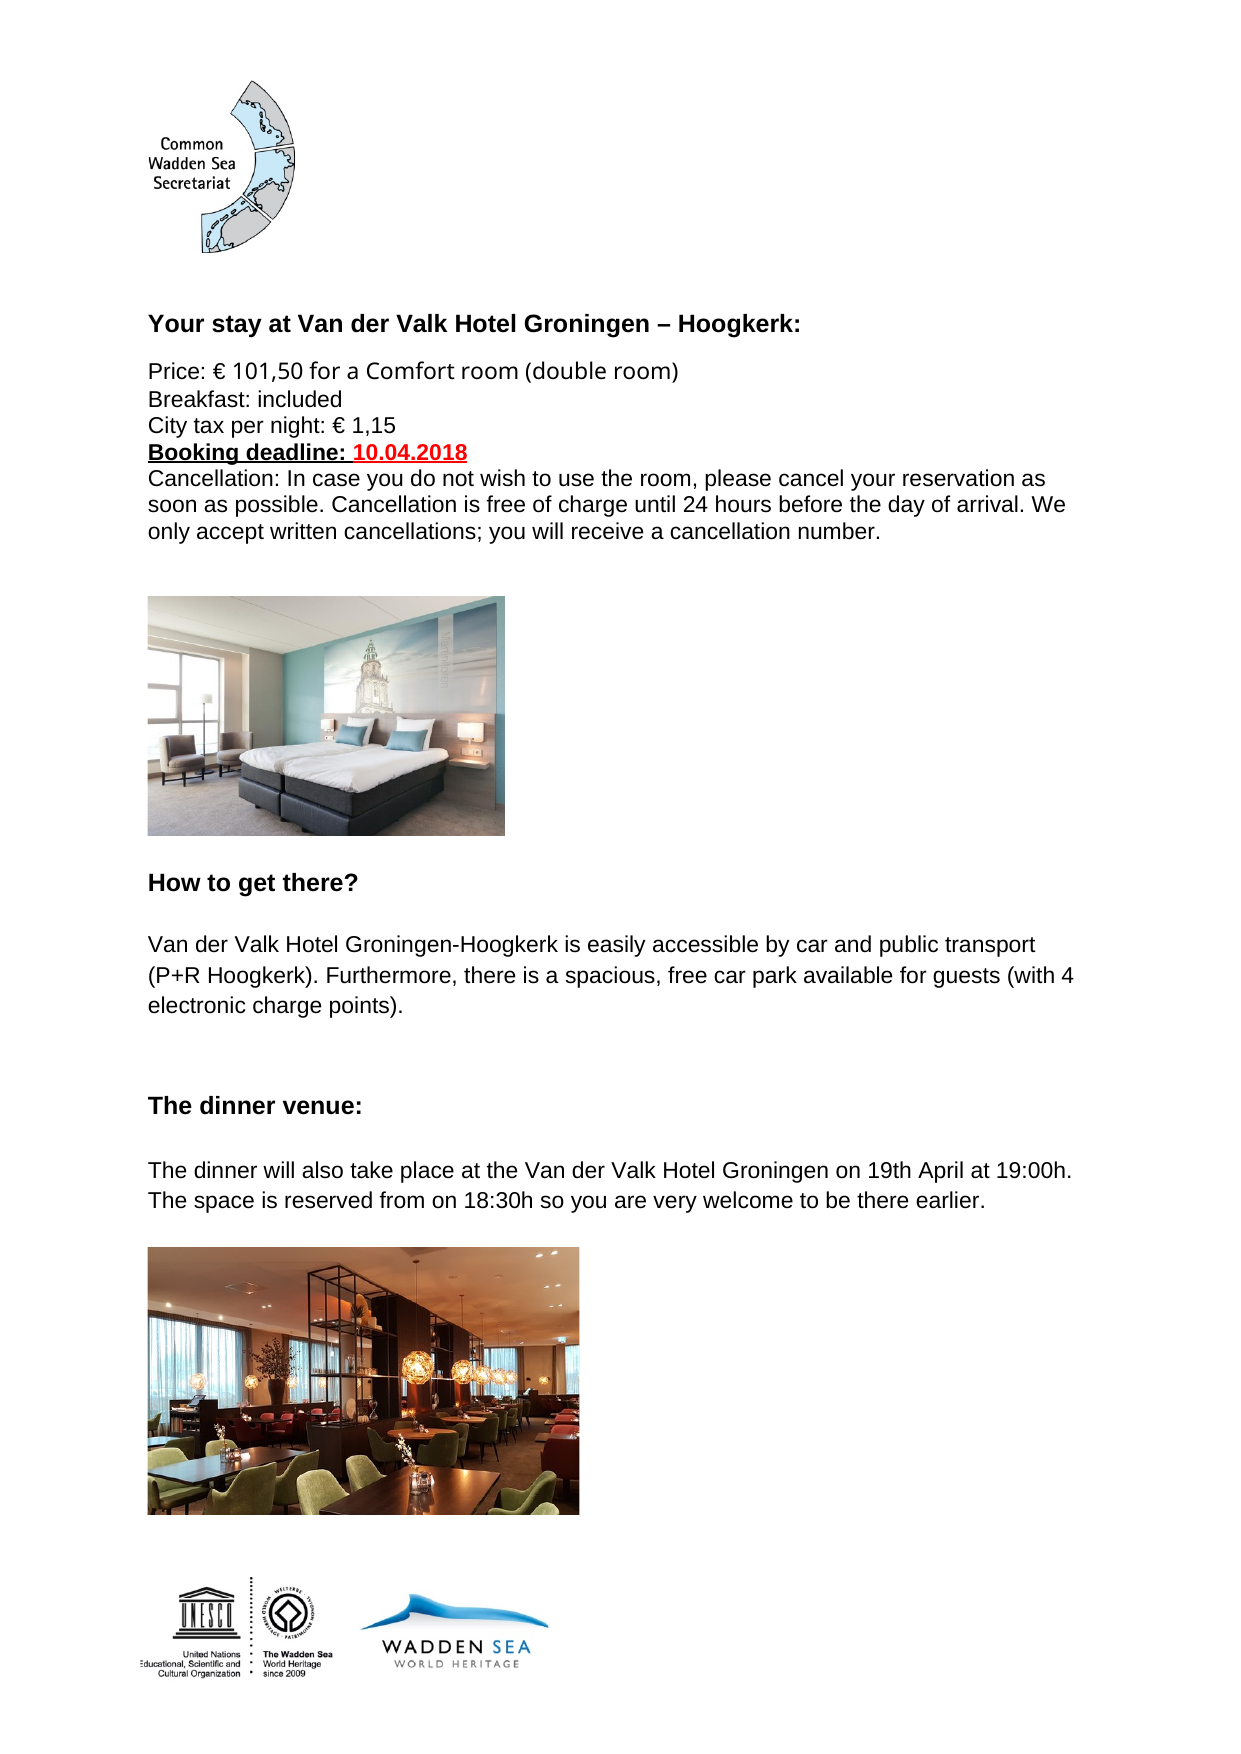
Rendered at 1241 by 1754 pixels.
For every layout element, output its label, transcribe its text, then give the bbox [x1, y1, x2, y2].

text Price: € 101,50 for a Comfort room (double room) Breakfast: included [148, 355, 1093, 412]
text Cancellation: In case you do not wish to use the room, please cancel your reservation as soon as possible. Cancellation is free of charge until 24 hours before the day of arrival. We only accept written cancellations; you will receive a cancellation number. [148, 465, 1093, 544]
picture [147, 1247, 580, 1515]
picture [138, 1577, 548, 1681]
list Your stay at Van der Valk Hotel Groningen – Hoogkerk: [148, 309, 1093, 338]
text The dinner venue: [148, 1091, 1093, 1120]
text City tax per night: € 1,15 [148, 412, 1093, 439]
text The dinner will also take place at the Van der Valk Hotel Groningen on 19th April at 19:00h. The space is reserved from on 18:30h so you are very welcome to be there earlier. [148, 1157, 1093, 1214]
text Booking deadline: 10.04.2018 [148, 439, 1093, 465]
picture [148, 79, 296, 253]
picture [147, 596, 505, 836]
text How to get there? [148, 868, 1093, 897]
text Van der Valk Hotel Groningen-Hoogkerk is easily accessible by car and public transport (P+R Hoogkerk). Furthermore, there is a spacious, free car park available for guests (with 4 electronic charge points). [148, 901, 1093, 1018]
